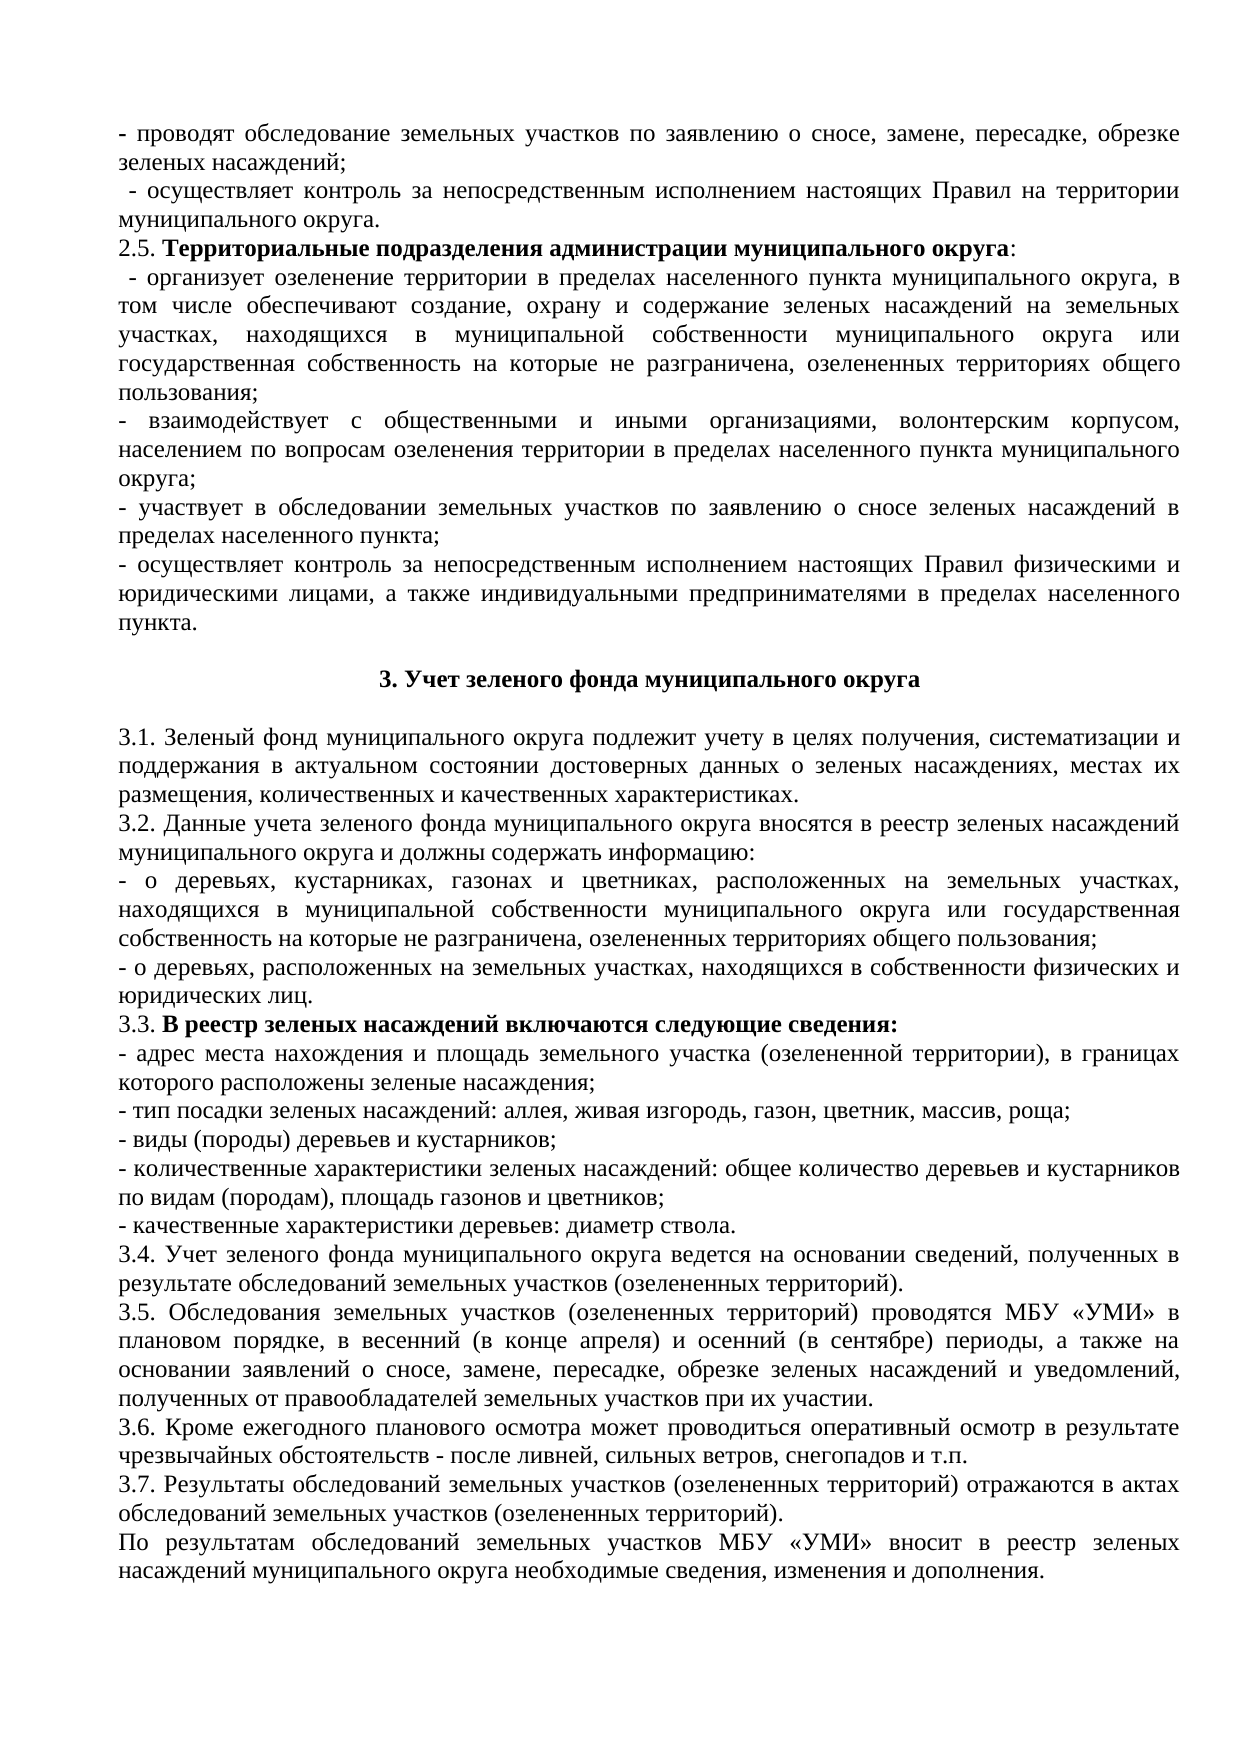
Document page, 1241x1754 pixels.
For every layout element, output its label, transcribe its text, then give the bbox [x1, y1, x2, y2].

text - о деревьях, кустарниках, газонах и цветниках, расположенных на земельных участках, находящихся в муниципальной собственности муниципального округа или государственная собственность на которые не разграничена, озелененных территориях общего пользования; [118, 866, 1181, 952]
text - тип посадки зеленых насаждений: аллея, живая изгородь, газон, цветник, массив, роща; [118, 1096, 1181, 1124]
text 3.4. Учет зеленого фонда муниципального округа ведется на основании сведений, полученных в результате обследований земельных участков (озелененных территорий). [118, 1239, 1181, 1297]
text - организует озеленение территории в пределах населенного пункта муниципального округа, в том числе обеспечивают создание, охрану и содержание зеленых насаждений на земельных участках, находящихся в муниципальной собственности муниципального округа или государственная собственность на которые не разграничена, озелененных территориях общего пользования; [118, 262, 1181, 406]
text - осуществляет контроль за непосредственным исполнением настоящих Правил на территории муниципального округа. [118, 176, 1181, 233]
text 3.1. Зеленый фонд муниципального округа подлежит учету в целях получения, систематизации и поддержания в актуальном состоянии достоверных данных о зеленых насаждениях, местах их размещения, количественных и качественных характеристиках. [118, 722, 1181, 808]
text 3.7. Результаты обследований земельных участков (озелененных территорий) отражаются в актах обследований земельных участков (озелененных территорий). [118, 1469, 1181, 1527]
text 3.5. Обследования земельных участков (озелененных территорий) проводятся МБУ «УМИ» в плановом порядке, в весенний (в конце апреля) и осенний (в сентябре) периоды, а также на основании заявлений о сносе, замене, пересадке, обрезке зеленых насаждений и уведомлений, полученных от правообладателей земельных участков при их участии. [118, 1297, 1181, 1412]
text - осуществляет контроль за непосредственным исполнением настоящих Правил физическими и юридическими лицами, а также индивидуальными предпринимателями в пределах населенного пункта. [118, 549, 1181, 636]
text 2.5. Территориальные подразделения администрации муниципального округа: [118, 233, 1181, 262]
text - количественные характеристики зеленых насаждений: общее количество деревьев и кустарников по видам (породам), площадь газонов и цветников; [118, 1153, 1181, 1211]
text 3.3. В реестр зеленых насаждений включаются следующие сведения: [118, 1009, 1181, 1038]
text - о деревьях, расположенных на земельных участках, находящихся в собственности физических и юридических лиц. [118, 952, 1181, 1009]
text 3.6. Кроме ежегодного планового осмотра может проводиться оперативный осмотр в результате чрезвычайных обстоятельств - после ливней, сильных ветров, снегопадов и т.п. [118, 1412, 1181, 1469]
text - качественные характеристики деревьев: диаметр ствола. [118, 1211, 1181, 1239]
text - виды (породы) деревьев и кустарников; [118, 1124, 1181, 1153]
text - взаимодействует с общественными и иными организациями, волонтерским корпусом, населением по вопросам озеленения территории в пределах населенного пункта муниципального округа; [118, 406, 1181, 492]
text По результатам обследований земельных участков МБУ «УМИ» вносит в реестр зеленых насаждений муниципального округа необходимые сведения, изменения и дополнения. [118, 1527, 1181, 1584]
text - участвует в обследовании земельных участков по заявлению о сносе зеленых насаждений в пределах населенного пункта; [118, 492, 1181, 549]
text - проводят обследование земельных участков по заявлению о сносе, замене, пересадке, обрезке зеленых насаждений; [118, 118, 1181, 176]
text 3. Учет зеленого фонда муниципального округа [118, 664, 1181, 693]
text 3.2. Данные учета зеленого фонда муниципального округа вносятся в реестр зеленых насаждений муниципального округа и должны содержать информацию: [118, 808, 1181, 866]
text - адрес места нахождения и площадь земельного участка (озелененной территории), в границах которого расположены зеленые насаждения; [118, 1038, 1181, 1096]
